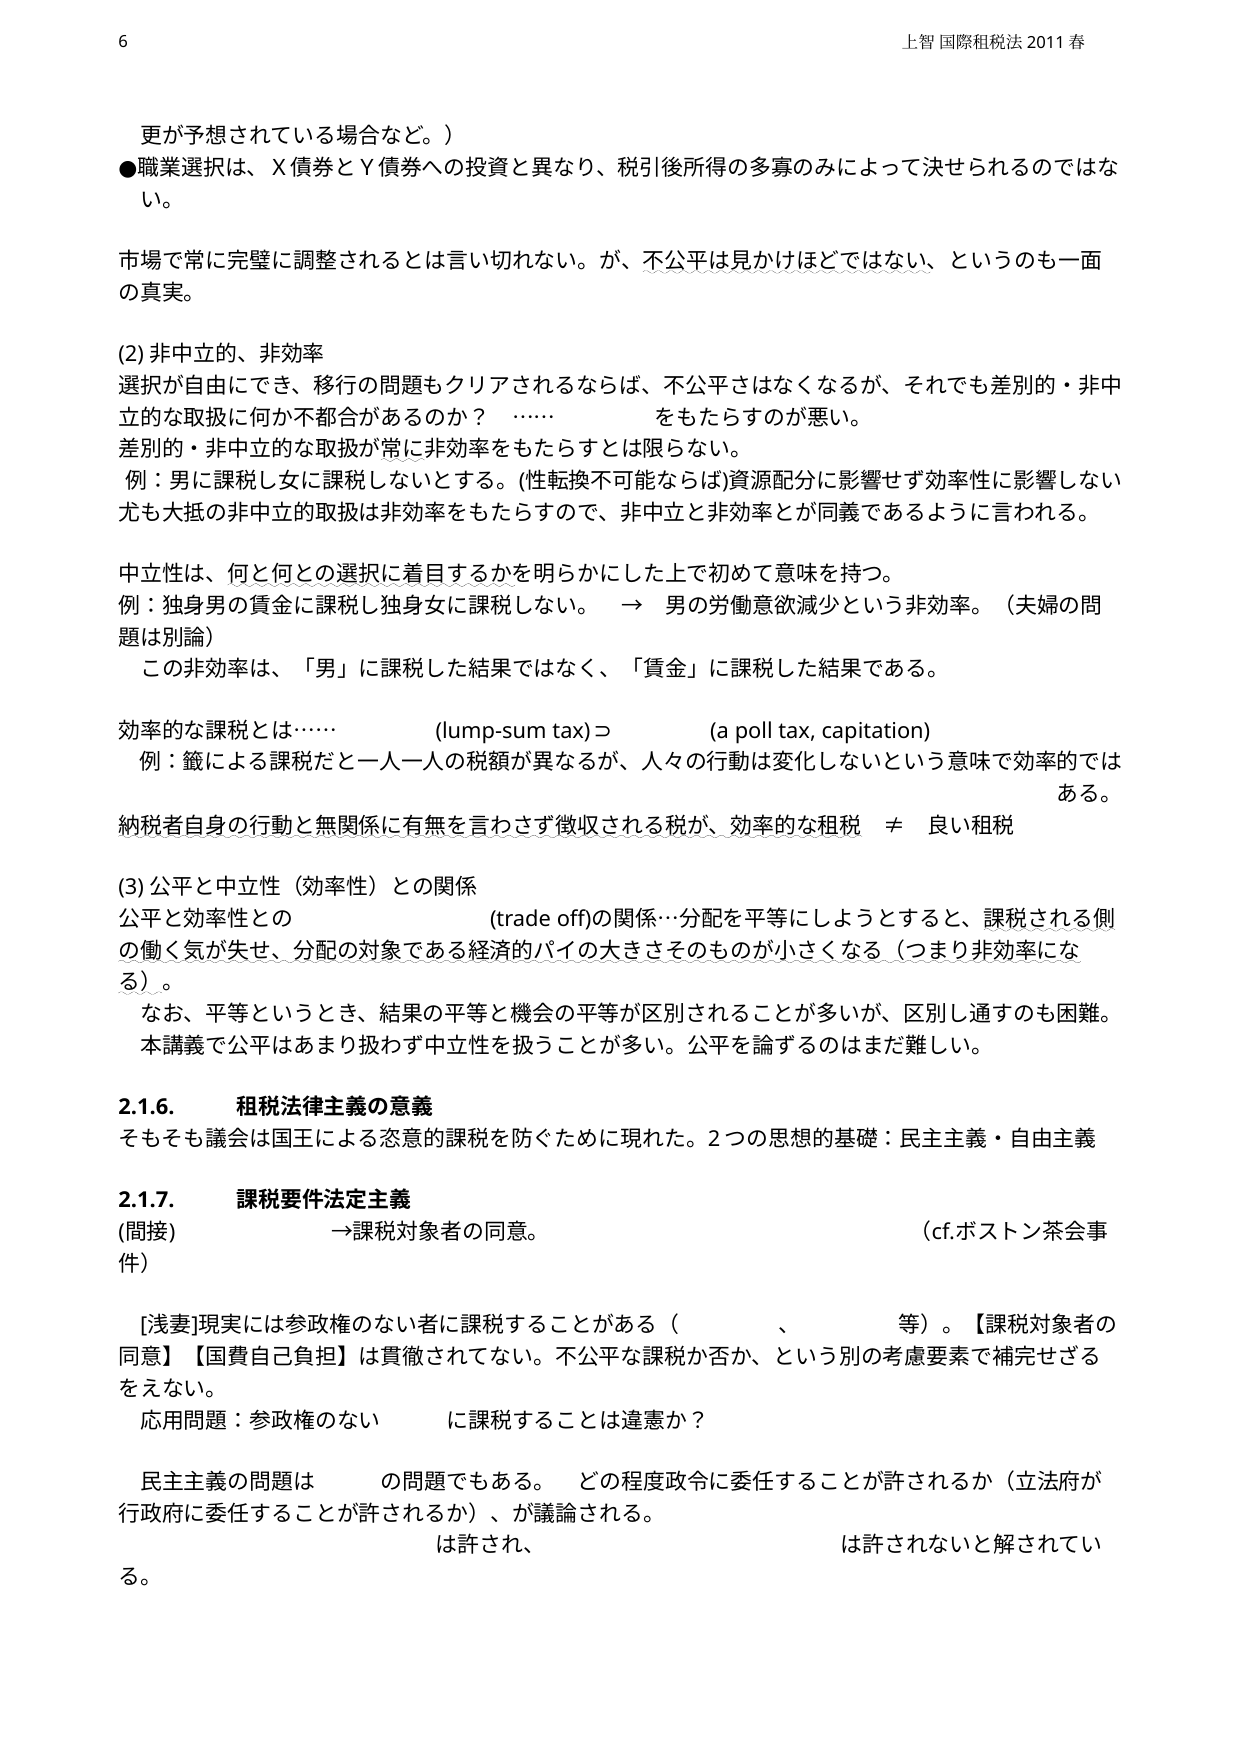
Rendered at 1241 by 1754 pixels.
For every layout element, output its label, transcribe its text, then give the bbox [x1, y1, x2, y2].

text 効率的な課税とは……一括税(lump-sum tax) ⊃人頭税(a poll tax, capitation) [118, 713, 1122, 744]
subtitle 課税要件法定主義 [118, 1182, 1122, 1214]
text 市場で常に完璧に調整されるとは言い切れない。が、不公平は見かけほどではない、というのも一面の真実。 [118, 243, 1122, 306]
text この非効率は、「男」に課税した結果ではなく、「賃金」に課税した結果である。 [118, 651, 1122, 683]
text 例：男に課税し女に課税しないとする。(性転換不可能ならば)資源配分に影響せず効率性に影響しない。 [118, 463, 1122, 495]
text なお、平等というとき、結果の平等と機会の平等が区別されることが多いが、区別し通すのも困難。 [118, 996, 1122, 1028]
text 差別的・非中立的な取扱が常に非効率をもたらすとは限らない。 [118, 431, 1122, 463]
text 本講義で公平はあまり扱わず中立性を扱うことが多い。公平を論ずるのはまだ難しい。 [118, 1028, 1122, 1059]
text ●職業選択は、Ｘ債券とＹ債券への投資と異なり、税引後所得の多寡のみによって決せられるのではない。 [118, 150, 1122, 213]
text そもそも議会は国王による恣意的課税を防ぐために現れた。2つの思想的基礎：民主主義・自由主義 [118, 1121, 1122, 1153]
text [118, 118, 1122, 150]
text 尤も大抵の非中立的取扱は非効率をもたらすので、非中立と非効率とが同義であるように言われる。 [118, 495, 1122, 526]
text (3) 公平と中立性（効率性）との関係 [118, 869, 1122, 901]
text 応用問題：参政権のない法人に課税することは違憲か？ [118, 1403, 1122, 1434]
text (2) 非中立的、非効率 [118, 336, 1122, 368]
text 民主主義の問題は手続の問題でもある。 どの程度政令に委任することが許されるか（立法府が行政府に委任することが許されるか）、が議論される。 [118, 1464, 1122, 1527]
text 例：籤による課税だと一人一人の税額が異なるが、人々の行動は変化しないという意味で効率的ではある。 [118, 744, 1122, 808]
text [浅妻]現実には参政権のない者に課税することがある（未成年、外国人等）。【課税対象者の同意】【国費自己負担】は貫徹されてない。不公平な課税か否か、という別の考慮要素で補完せざるをえない。 [118, 1307, 1122, 1403]
text (間接) 民主主義 →課税対象者の同意。代表なくして課税なし （cf.ボストン茶会事件） [118, 1214, 1122, 1278]
text 納税者自身の行動と無関係に有無を言わさず徴収される税が、効率的な租税 ≠ 良い租税 [118, 808, 1122, 839]
text 具体的・個別的委任は許され、一般的・白紙的委任は許されないと解されている。 [118, 1527, 1122, 1591]
text 公平と効率性とのトレードオフ(trade off)の関係…分配を平等にしようとすると、課税される側の働く気が失せ、分配の対象である経済的パイの大きさそのものが小さくなる（つまり非効率になる）。 [118, 901, 1122, 996]
text 選択が自由にでき、移行の問題もクリアされるならば、不公平さはなくなるが、それでも差別的・非中立的な取扱に何か不都合があるのか？ ……非効率をもたらすのが悪い。 [118, 368, 1122, 431]
subtitle 租税法律主義の意義 [118, 1089, 1122, 1121]
text 例：独身男の賃金に課税し独身女に課税しない。 → 男の労働意欲減少という非効率。（夫婦の問題は別論） [118, 588, 1122, 651]
text 中立性は、何と何との選択に着目するかを明らかにした上で初めて意味を持つ。 [118, 556, 1122, 588]
